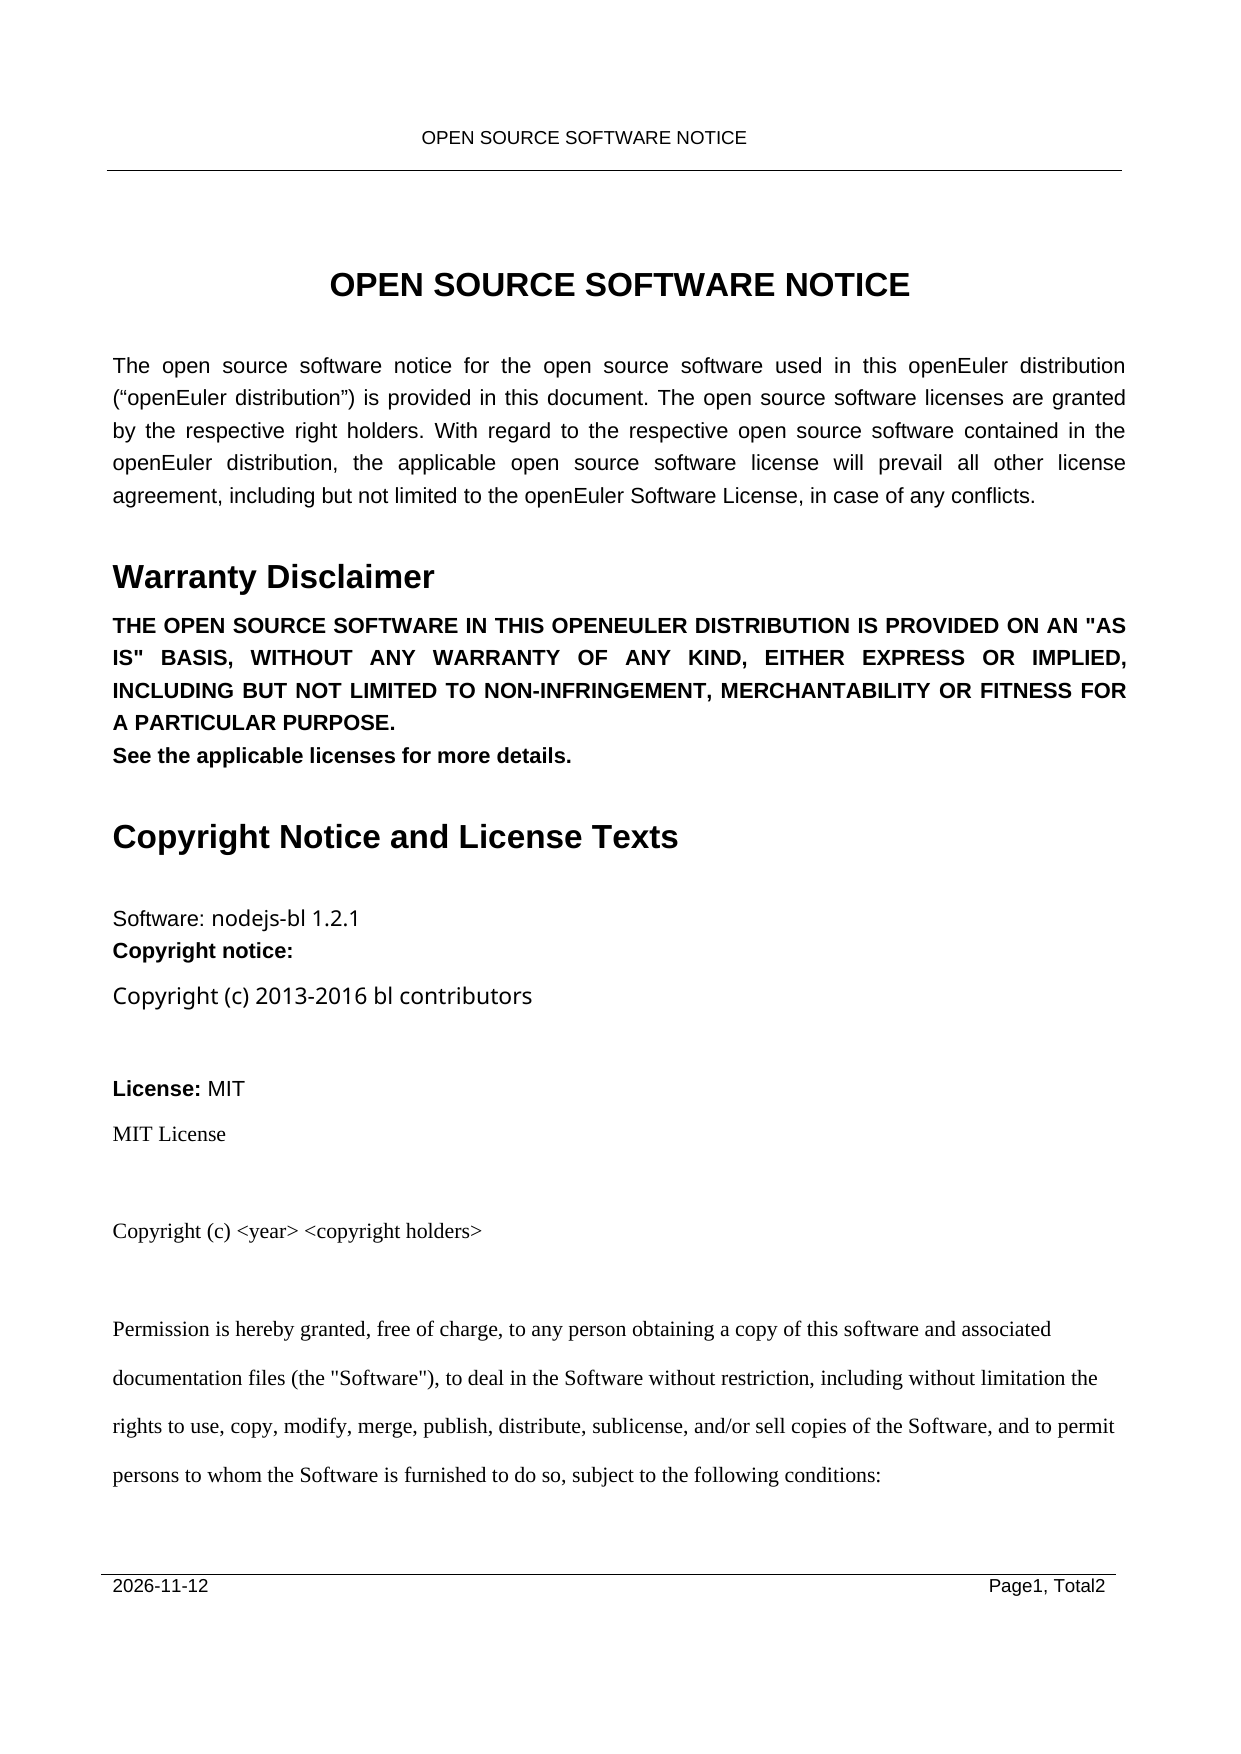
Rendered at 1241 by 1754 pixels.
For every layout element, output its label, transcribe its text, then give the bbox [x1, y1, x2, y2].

text The open source software notice for the open source software used in this openEuler distribution (“openEuler distribution”) is provided in this document. The open source software licenses are granted by the respective right holders. With regard to the respective open source software contained in the openEuler distribution, the applicable open source software license will prevail all other license agreement, including but not limited to the openEuler Software License, in case of any conflicts. [112, 349, 1128, 511]
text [112, 1117, 1128, 1491]
text Copyright Notice and License Texts [112, 804, 1128, 869]
text Copyright notice: [112, 934, 1128, 966]
text THE OPEN SOURCE SOFTWARE IN THIS OPENEULER DISTRIBUTION IS PROVIDED ON AN "AS IS" BASIS, WITHOUT ANY WARRANTY OF ANY KIND, EITHER EXPRESS OR IMPLIED, INCLUDING BUT NOT LIMITED TO NON-INFRINGEMENT, MERCHANTABILITY OR FITNESS FOR A PARTICULAR PURPOSE. See the applicable licenses for more details. [112, 609, 1128, 771]
text Warranty Disclaimer [112, 544, 1128, 609]
text Software: nodejs-bl 1.2.1 [112, 901, 1128, 934]
text OPEN SOURCE SOFTWARE NOTICE [112, 251, 1128, 316]
text License: MIT [112, 1072, 1128, 1105]
text Copyright (c) 2013-2016 bl contributors [112, 979, 1128, 1012]
